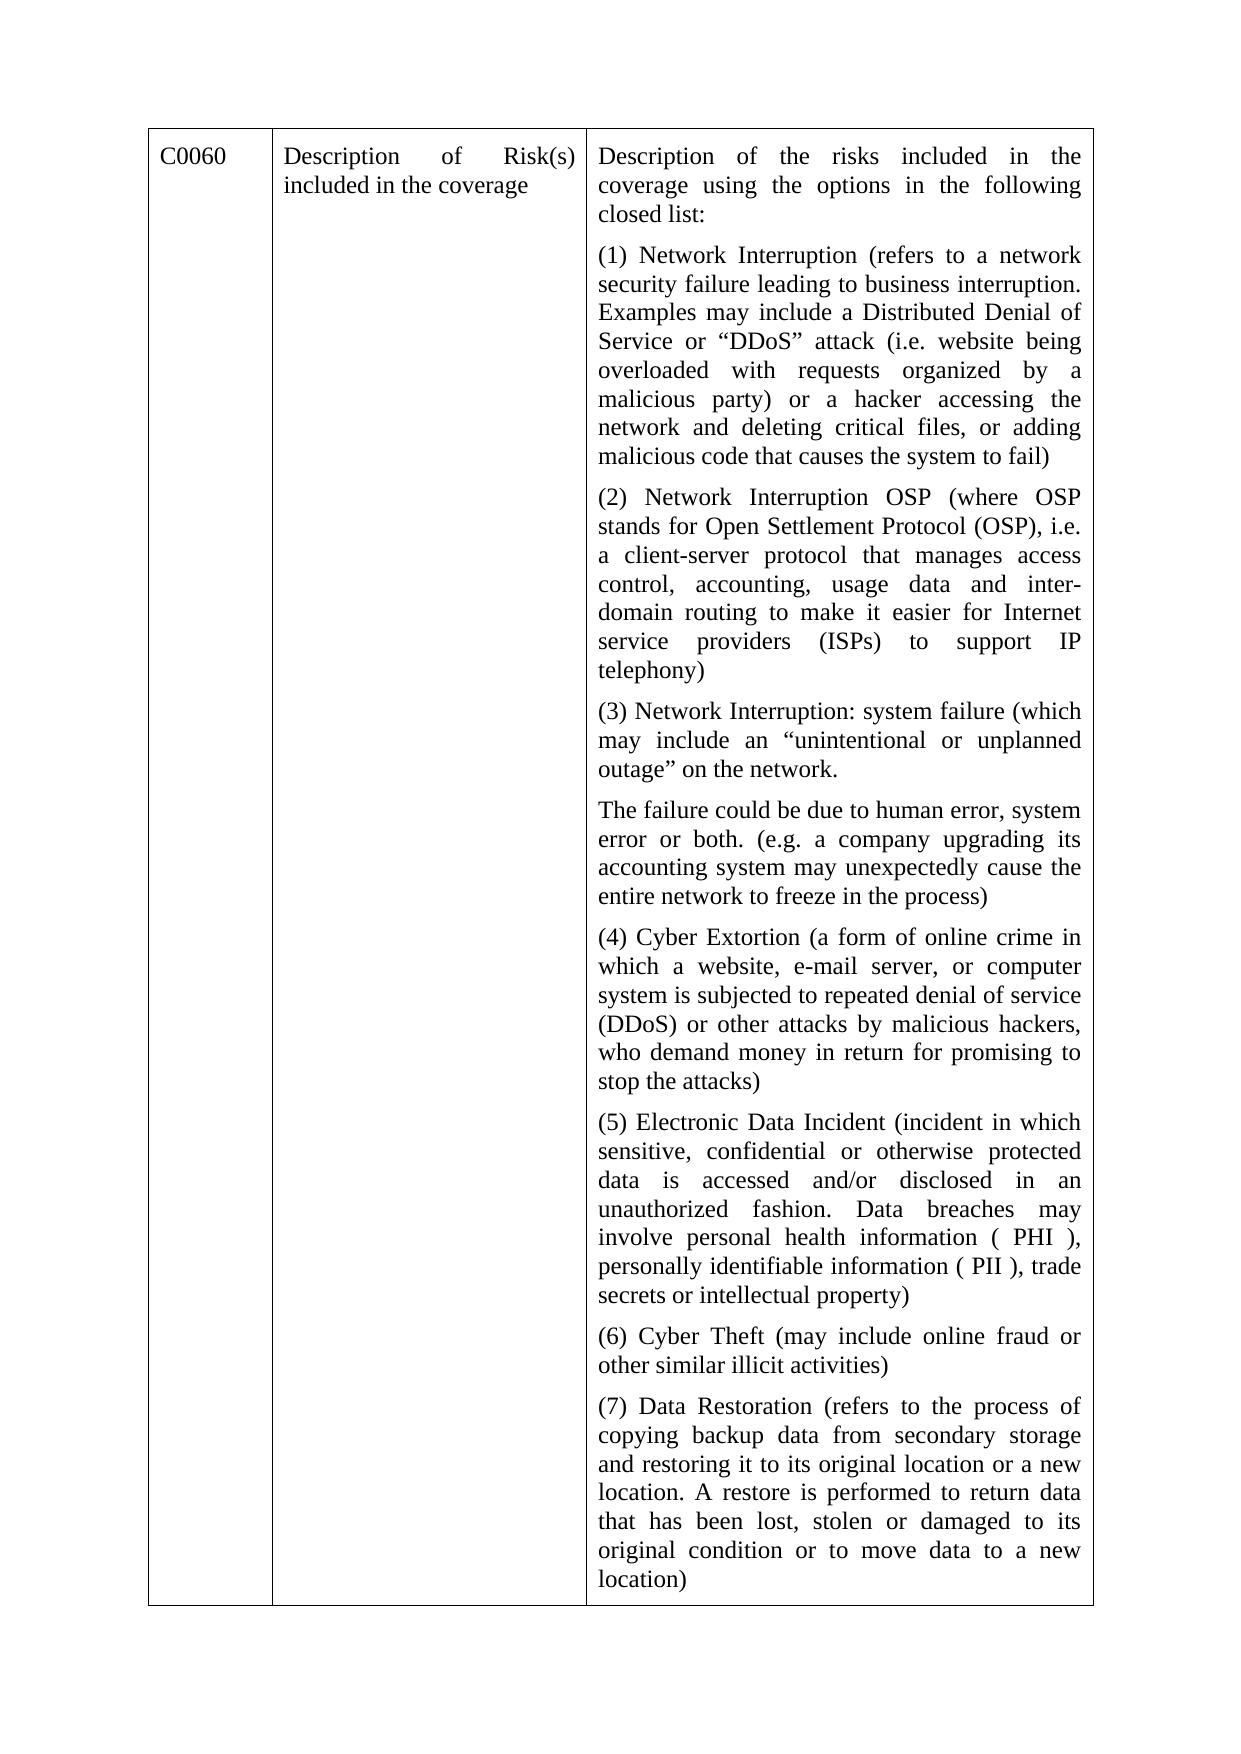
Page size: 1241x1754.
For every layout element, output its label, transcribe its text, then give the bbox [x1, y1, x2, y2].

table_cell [587, 129, 1093, 1605]
table_cell C0060 [149, 129, 272, 1605]
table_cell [273, 129, 586, 1605]
